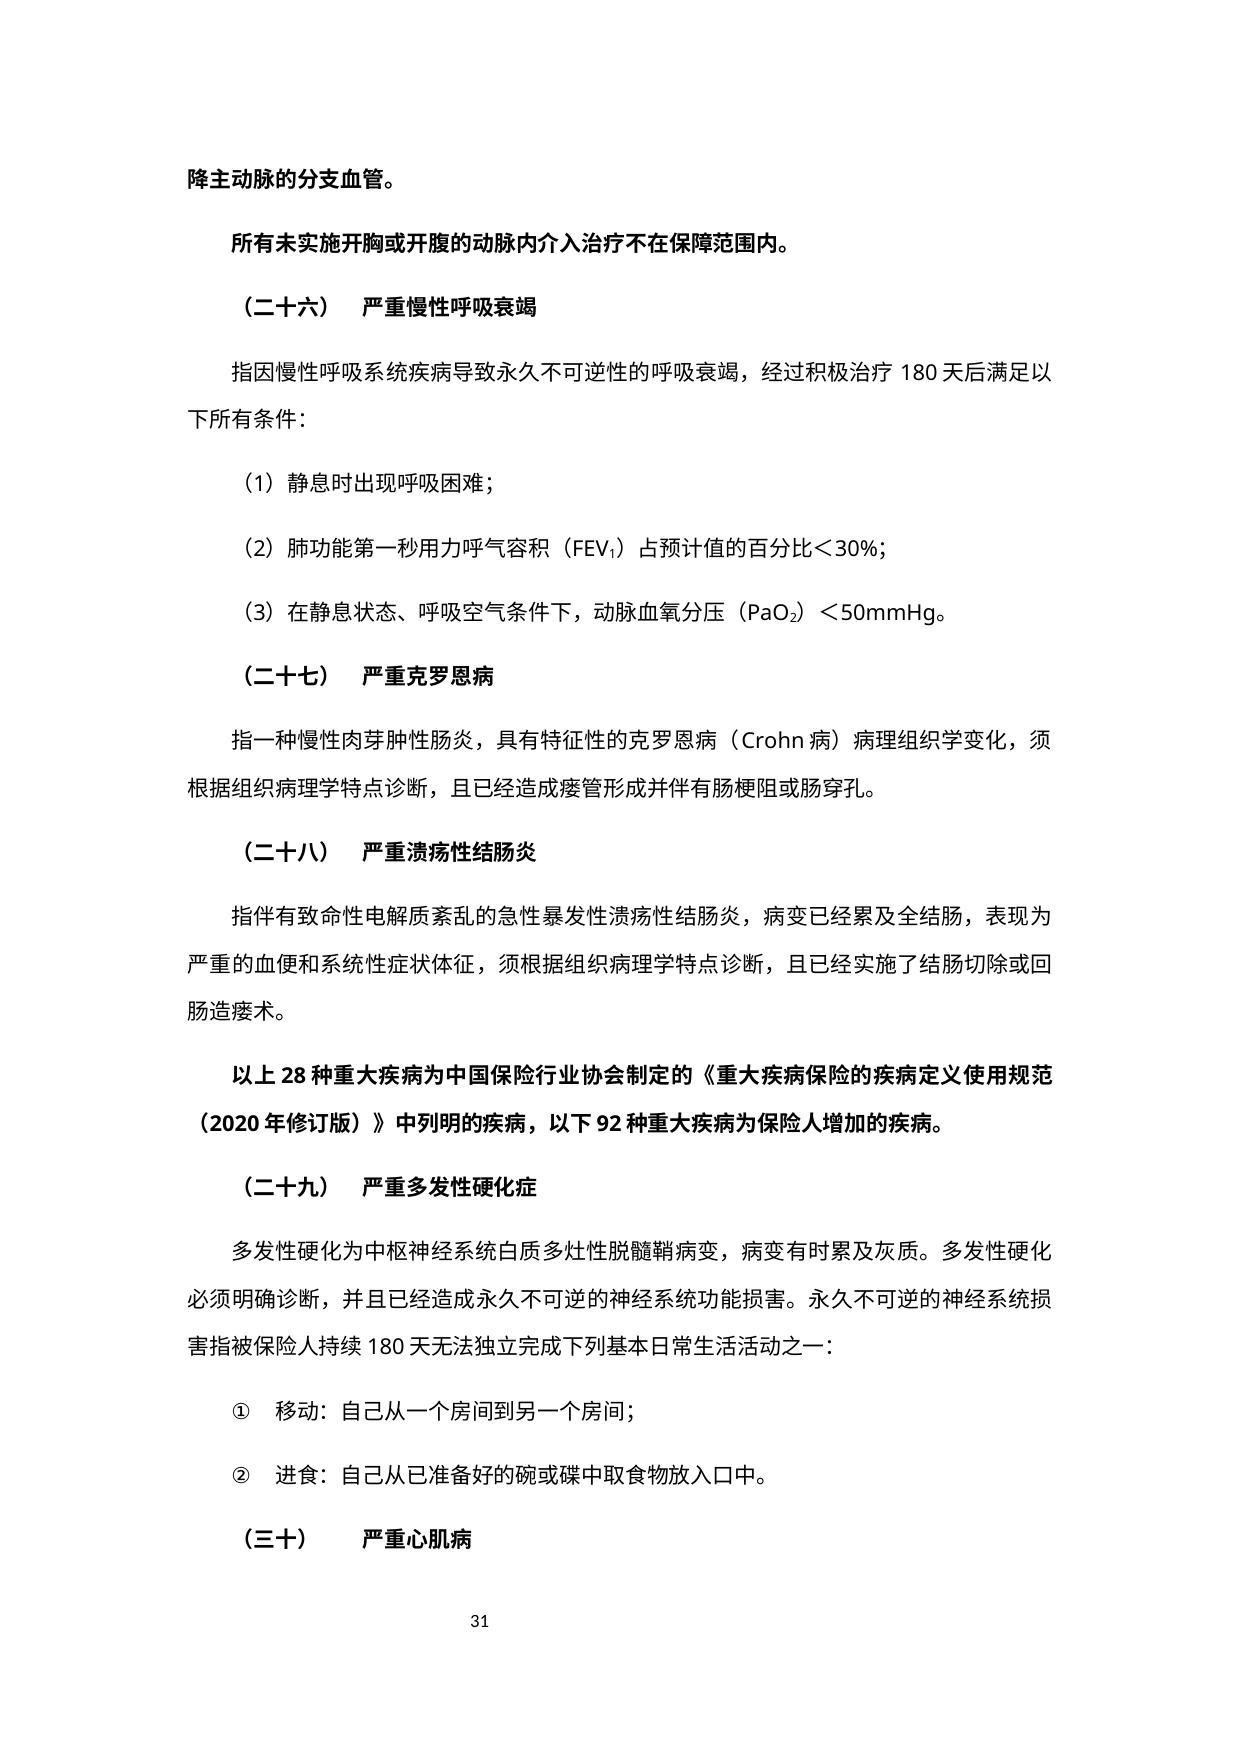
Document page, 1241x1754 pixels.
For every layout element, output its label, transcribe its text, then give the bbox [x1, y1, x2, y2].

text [187, 162, 1053, 194]
text 指伴有致命性电解质紊乱的急性暴发性溃疡性结肠炎，病变已经累及全结肠，表现为严重的血便和系统性症状体征，须根据组织病理学特点诊断，且已经实施了结肠切除或回肠造瘘术。 [187, 899, 1053, 1026]
list 移动：自己从一个房间到另一个房间； [187, 1394, 1053, 1425]
list 多发性硬化为中枢神经系统白质多灶性脱髓鞘病变，病变有时累及灰质。多发性硬化必须明确诊断，并且已经造成永久不可逆的神经系统功能损害。永久不可逆的神经系统损害指被保险人持续180天无法独立完成下列基本日常生活活动之一： [187, 1234, 1053, 1361]
text 所有未实施开胸或开腹的动脉内介入治疗不在保障范围内。 [187, 226, 1053, 258]
list （2）肺功能第一秒用力呼气容积（FEV1）占预计值的百分比＜30%； [187, 531, 1053, 562]
list 严重溃疡性结肠炎 [187, 835, 1053, 867]
text 指一种慢性肉芽肿性肠炎，具有特征性的克罗恩病（Crohn病）病理组织学变化，须根据组织病理学特点诊断，且已经造成瘘管形成并伴有肠梗阻或肠穿孔。 [187, 723, 1053, 802]
list 进食：自己从已准备好的碗或碟中取食物放入口中。 [187, 1458, 1053, 1490]
list （3）在静息状态、呼吸空气条件下，动脉血氧分压（PaO2）＜50mmHg。 [187, 595, 1053, 627]
list 严重慢性呼吸衰竭 [187, 290, 1053, 322]
list 指因慢性呼吸系统疾病导致永久不可逆性的呼吸衰竭，经过积极治疗180天后满足以下所有条件： [187, 354, 1053, 434]
list 严重克罗恩病 [187, 659, 1053, 691]
list 严重多发性硬化症 [187, 1170, 1053, 1202]
list （1）静息时出现呼吸困难； [187, 466, 1053, 498]
text 以上28种重大疾病为中国保险行业协会制定的《重大疾病保险的疾病定义使用规范（2020年修订版）》中列明的疾病，以下92种重大疾病为保险人增加的疾病。 [187, 1058, 1053, 1138]
list 严重心肌病 [187, 1522, 1053, 1554]
